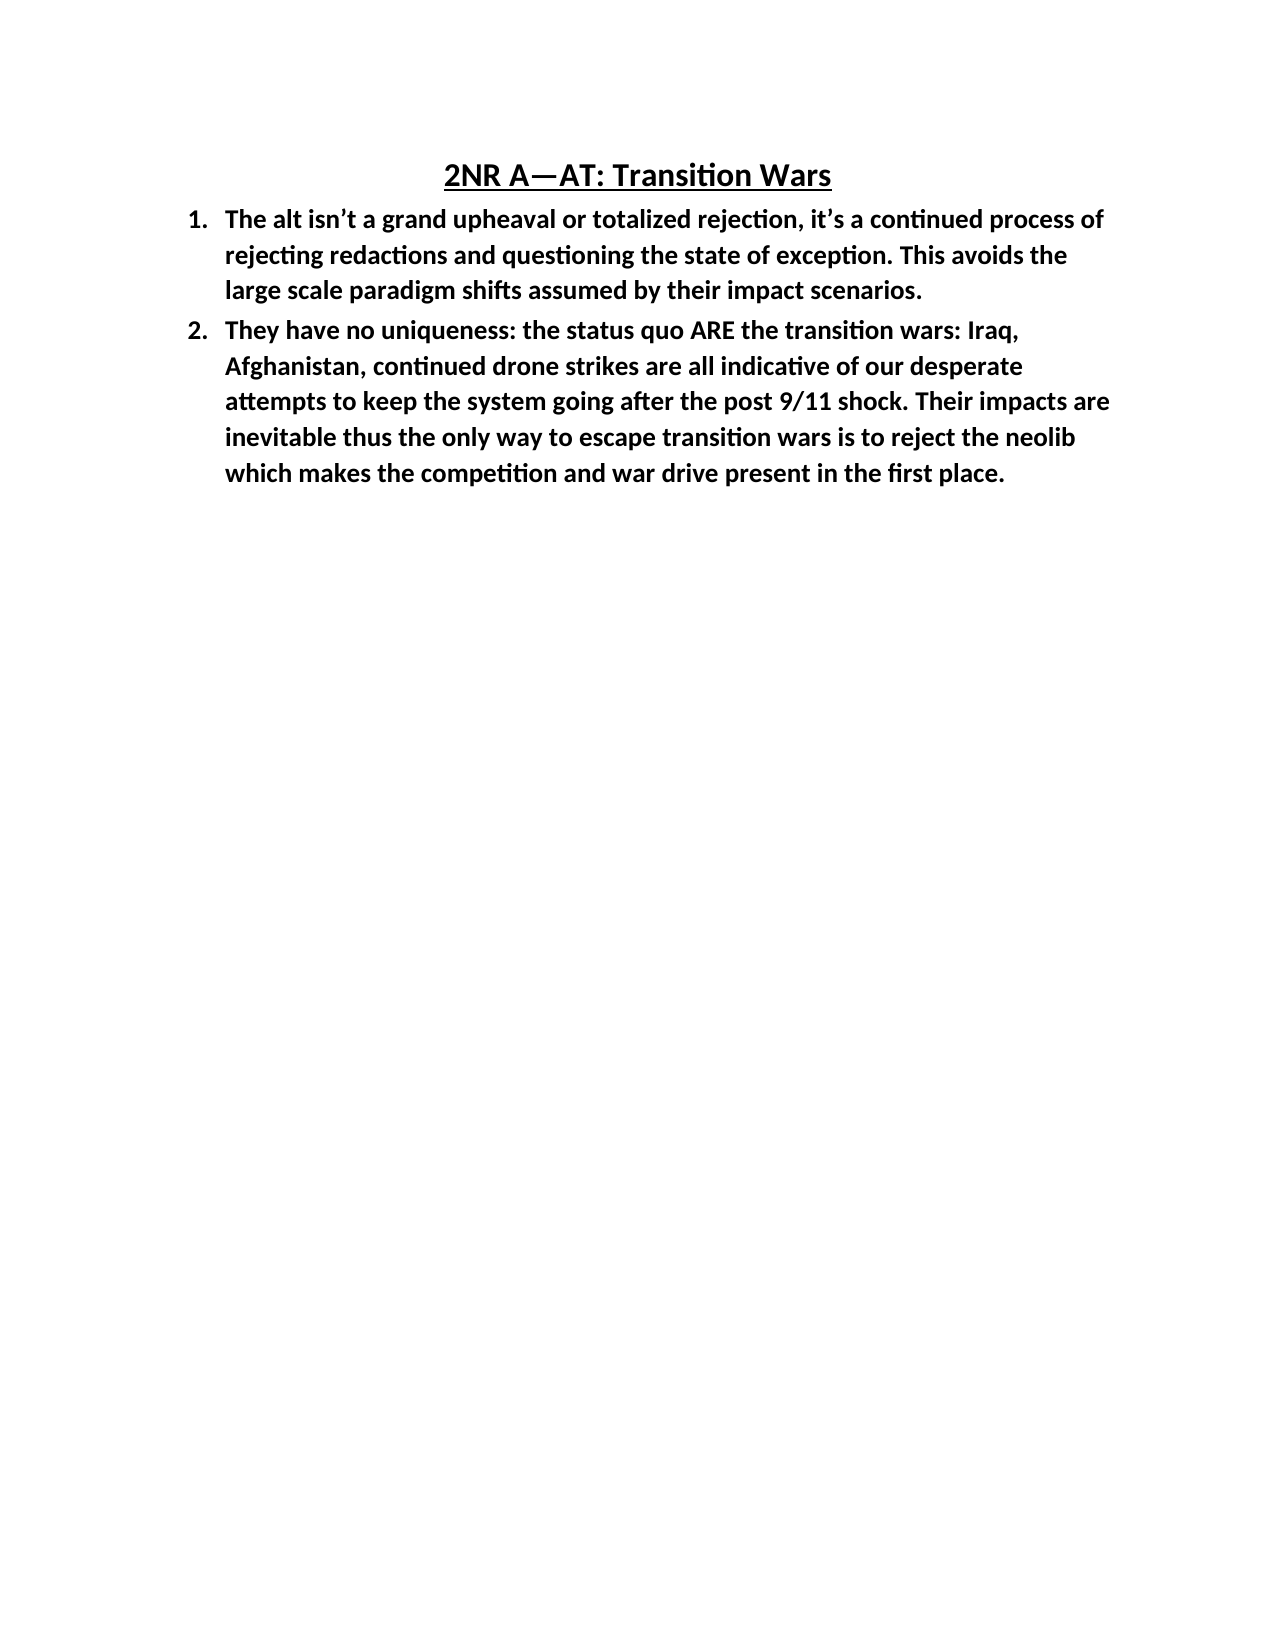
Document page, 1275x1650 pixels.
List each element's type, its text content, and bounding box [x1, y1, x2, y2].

subtitle 2NR A—AT: Transition Wars [150, 154, 1125, 195]
subtitle They have no uniqueness: the status quo ARE the transition wars: Iraq, Afghanistan, continued drone strikes are all indicative of our desperate attempts to keep the system going after the post 9/11 shock. Their impacts are inevitable thus the only way to escape transition wars is to reject the neolib which makes the competition and war drive present in the first place. [187, 313, 1125, 489]
subtitle The alt isn’t a grand upheaval or totalized rejection, it’s a continued process of rejecting redactions and questioning the state of exception. This avoids the large scale paradigm shifts assumed by their impact scenarios. [187, 202, 1125, 307]
